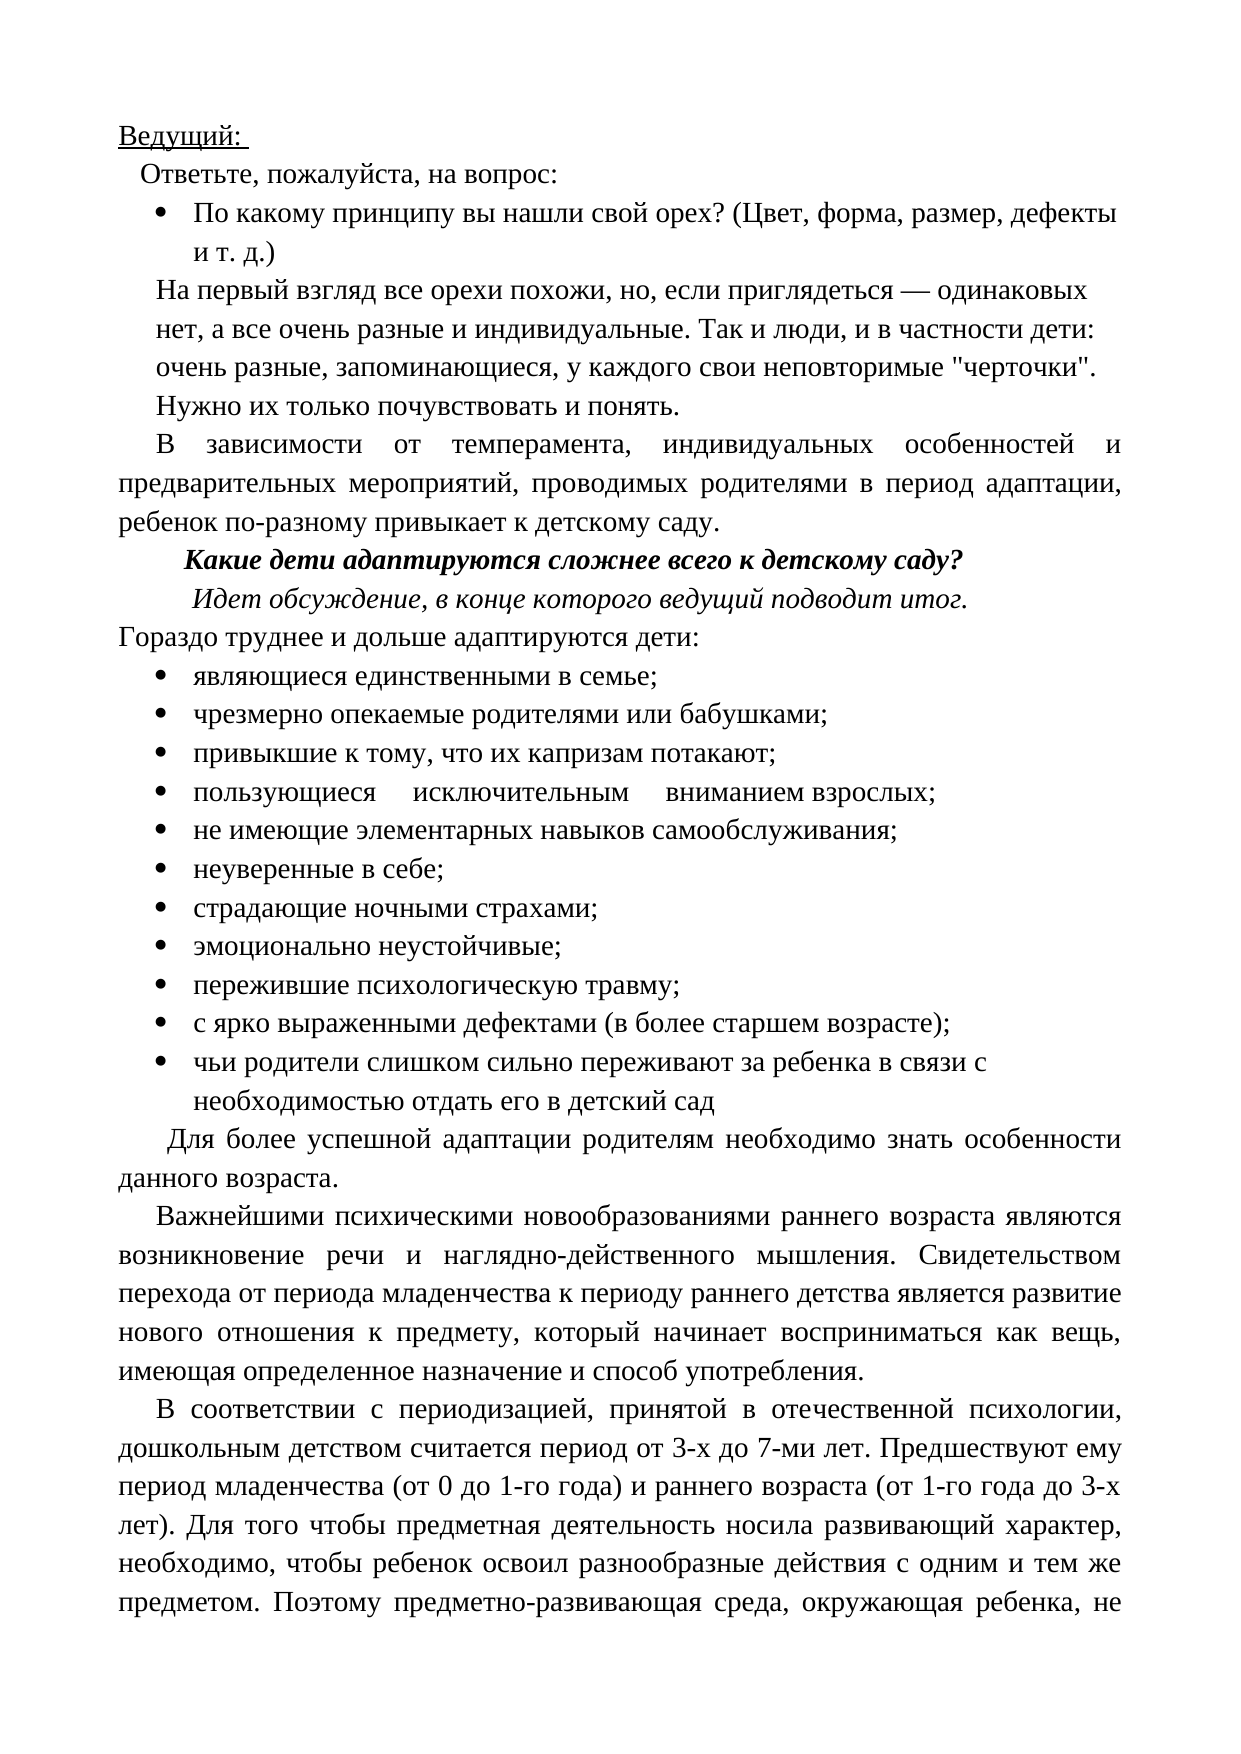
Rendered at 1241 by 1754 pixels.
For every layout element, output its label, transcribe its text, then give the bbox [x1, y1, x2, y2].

text Какие дети адаптируются сложнее всего к детскому саду? [118, 542, 1122, 576]
list являющиеся единственными в семье; [156, 658, 1122, 691]
list По какому принципу вы нашли свой орех? (Цвет, форма, размер, дефекты и т. д.) [156, 195, 1122, 267]
list неуверенные в себе; [156, 851, 1122, 885]
list пользующиеся исключительным вниманием взрослых; [156, 774, 1122, 807]
text В зависимости от темперамента, индивидуальных особенностей и предварительных мероприятий, проводимых родителями в период адаптации, ребенок по-разному привыкает к детскому саду. [118, 427, 1122, 537]
list эмоционально неустойчивые; [156, 928, 1122, 962]
list с ярко выраженными дефектами (в более старшем возрасте); [156, 1006, 1122, 1039]
list привыкшие к тому, что их капризам потакают; [156, 735, 1122, 769]
list страдающие ночными страхами; [156, 890, 1122, 923]
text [118, 1391, 1122, 1617]
text Гораздо труднее и дольше адаптируются дети: [118, 619, 1122, 653]
list чьи родители слишком сильно переживают за ребенка в связи с необходимостью отдать его в детский сад [156, 1044, 1122, 1116]
list чрезмерно опекаемые родителями или бабушками; [156, 696, 1122, 730]
text На первый взгляд все орехи похожи, но, если приглядеться — одинаковых нет, а все очень разные и индивидуальные. Так и люди, и в частности дети: очень разные, запоминающиеся, у каждого свои неповторимые "черточки". Нужно их только почувствовать и понять. [156, 272, 1122, 422]
list пережившие психологическую травму; [156, 967, 1122, 1001]
list не имеющие элементарных навыков самообслуживания; [156, 812, 1122, 846]
text Идет обсуждение, в конце которого ведущий подводит итог. [118, 581, 1122, 614]
text Для более успешной адаптации родителям необходимо знать особенности данного возраста. [118, 1121, 1122, 1193]
text Ведущий: [118, 118, 1122, 152]
text Ответьте, пожалуйста, на вопрос: [118, 157, 1122, 190]
text Важнейшими психическими новообразованиями раннего возраста являются возникновение речи и наглядно-действенного мышления. Свидетельством перехода от периода младенчества к периоду раннего детства является развитие нового отношения к предмету, который начинает восприниматься как вещь, имеющая определенное назначение и способ употребления. [118, 1198, 1122, 1386]
